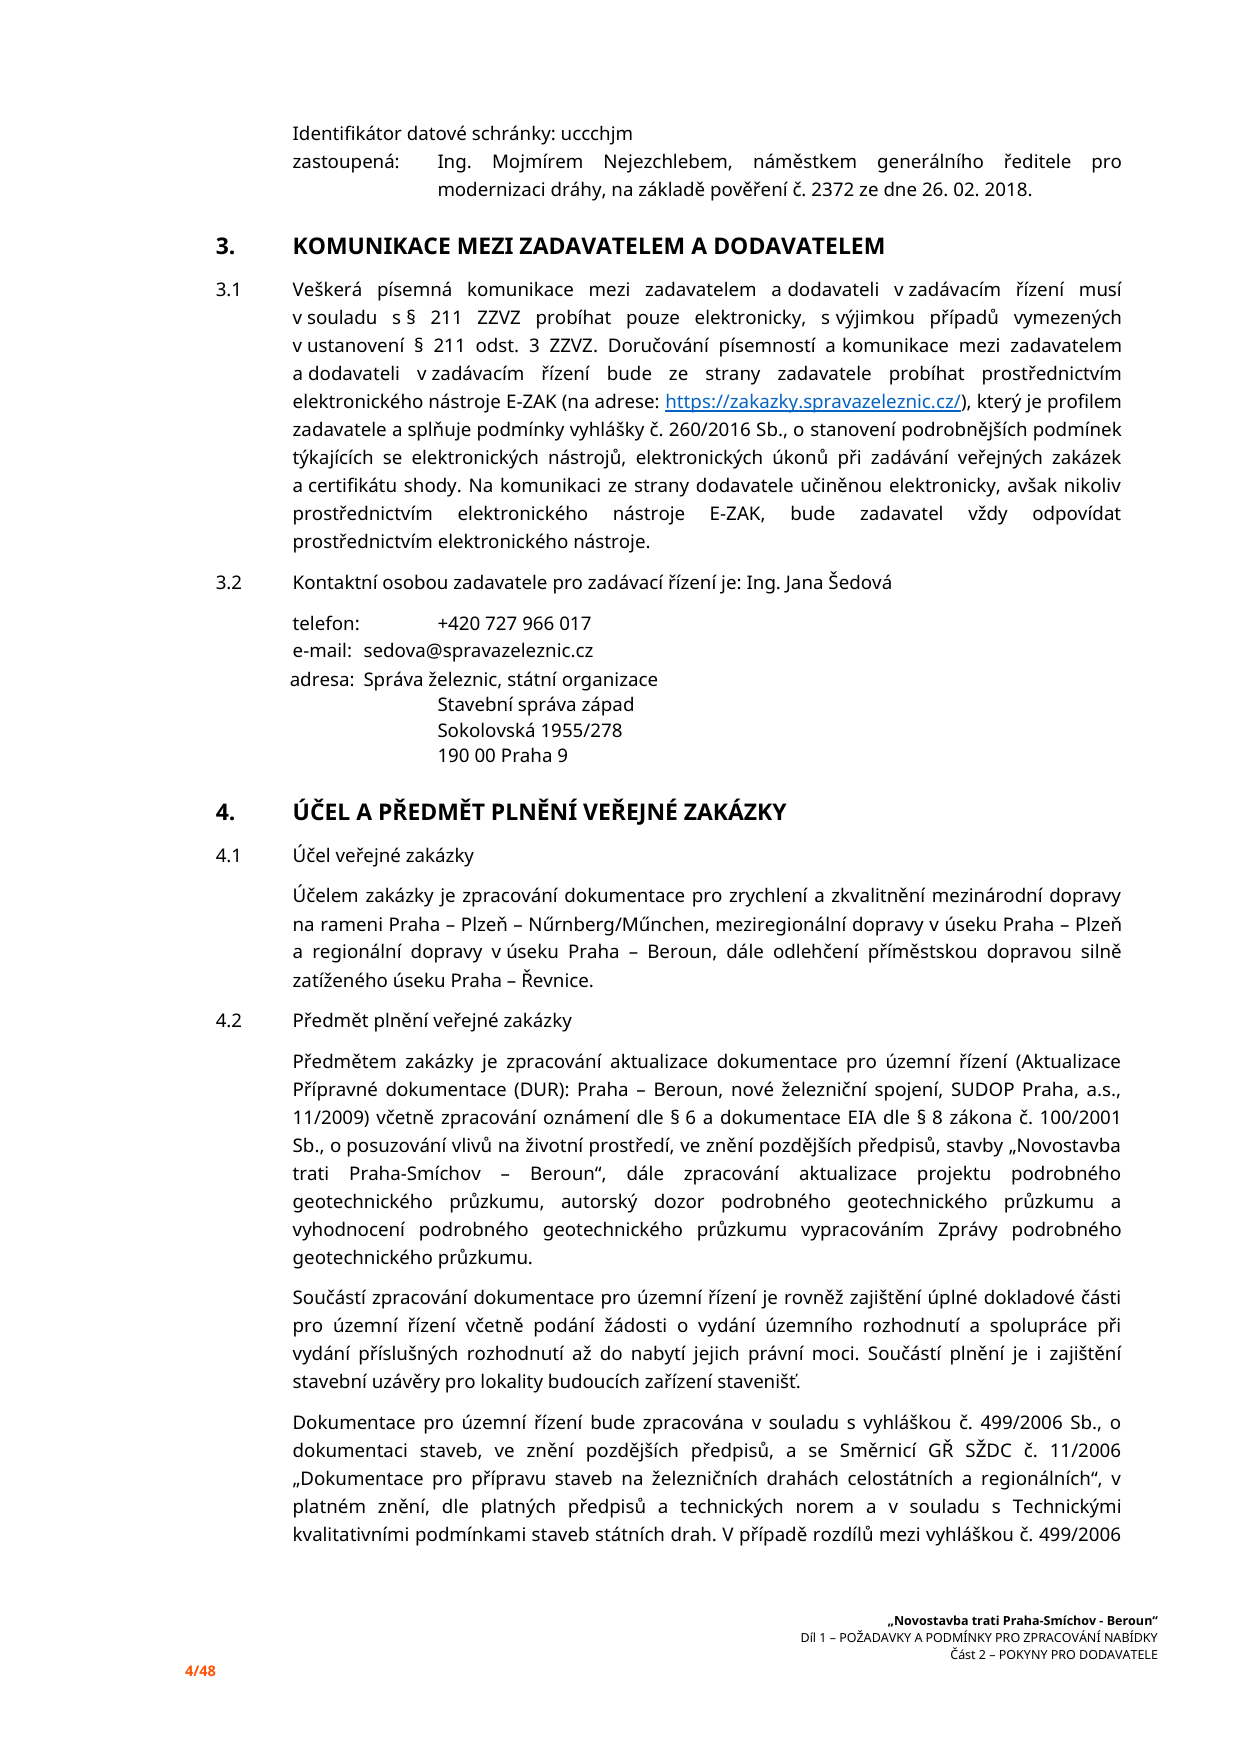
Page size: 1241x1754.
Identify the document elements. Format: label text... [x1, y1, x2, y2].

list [292, 1409, 1122, 1547]
text ÚČEL a PŘEDMĚT PLNĚNÍ VEŘEJNÉ ZAKÁZKY [216, 795, 1122, 827]
text telefon: +420 727 966 017 [292, 610, 1122, 635]
text Účelem zakázky je zpracování dokumentace pro zrychlení a zkvalitnění mezinárodní dopravy na rameni Praha – Plzeň – Nűrnberg/Műnchen, meziregionální dopravy v úseku Praha – Plzeň a regionální dopravy v úseku Praha – Beroun, dále odlehčení příměstskou dopravou silně zatíženého úseku Praha – Řevnice. [292, 883, 1122, 992]
text Stavební správa západ [363, 691, 1122, 717]
text Předmět plnění veřejné zakázky [216, 1007, 1122, 1033]
list Součástí zpracování dokumentace pro územní řízení je rovněž zajištění úplné dokladové části pro územní řízení včetně podání žádosti o vydání územního rozhodnutí a spolupráce při vydání příslušných rozhodnutí až do nabytí jejich právní moci. Součástí plnění je i zajištění stavební uzávěry pro lokality budoucích zařízení stavenišť. [292, 1284, 1122, 1394]
text Kontaktní osobou zadavatele pro zadávací řízení je: Ing. Jana Šedová [216, 569, 1122, 595]
list Předmětem zakázky je zpracování aktualizace dokumentace pro územní řízení (Aktualizace Přípravné dokumentace (DUR): Praha – Beroun, nové železniční spojení, SUDOP Praha, a.s., 11/2009) včetně zpracování oznámení dle § 6 a dokumentace EIA dle § 8 zákona č. 100/2001 Sb., o posuzování vlivů na životní prostředí, ve znění pozdějších předpisů, stavby „Novostavba trati Praha-Smíchov – Beroun“, dále zpracování aktualizace projektu podrobného geotechnického průzkumu, autorský dozor podrobného geotechnického průzkumu a vyhodnocení podrobného geotechnického průzkumu vypracováním Zprávy podrobného geotechnického průzkumu. [292, 1048, 1122, 1269]
text Identifikátor datové schránky: uccchjm [292, 121, 1122, 146]
text Sokolovská 1955/278 [363, 717, 1122, 742]
text e-mail: sedova@spravazeleznic.cz [292, 638, 1122, 663]
text Účel veřejné zakázky [216, 842, 1122, 868]
text KOMUNIKACE MEZI ZADAVATELEM a DODAVATELEM [216, 230, 1122, 261]
text Veškerá písemná komunikace mezi zadavatelem a dodavateli v zadávacím řízení musí v souladu s § 211 ZZVZ probíhat pouze elektronicky, s výjimkou případů vymezených v ustanovení § 211 odst. 3 ZZVZ. Doručování písemností a komunikace mezi zadavatelem a dodavateli v zadávacím řízení bude ze strany zadavatele probíhat prostřednictvím elektronického nástroje E-ZAK (na adrese: https://zakazky.spravazeleznic.cz/), který je profilem zadavatele a splňuje podmínky vyhlášky č. 260/2016 Sb., o stanovení podrobnějších podmínek týkajících se elektronických nástrojů, elektronických úkonů při zadávání veřejných zakázek a certifikátu shody. Na komunikaci ze strany dodavatele učiněnou elektronicky, avšak nikoliv prostřednictvím elektronického nástroje E-ZAK, bude zadavatel vždy odpovídat prostřednictvím elektronického nástroje. [216, 277, 1122, 554]
text 190 00 Praha 9 [292, 742, 1122, 768]
text zastoupená: Ing. Mojmírem Nejezchlebem, náměstkem generálního ředitele pro modernizaci dráhy, na základě pověření č. 2372 ze dne 26. 02. 2018. [292, 149, 1122, 202]
text adresa: Správa železnic, státní organizace [289, 666, 1122, 691]
